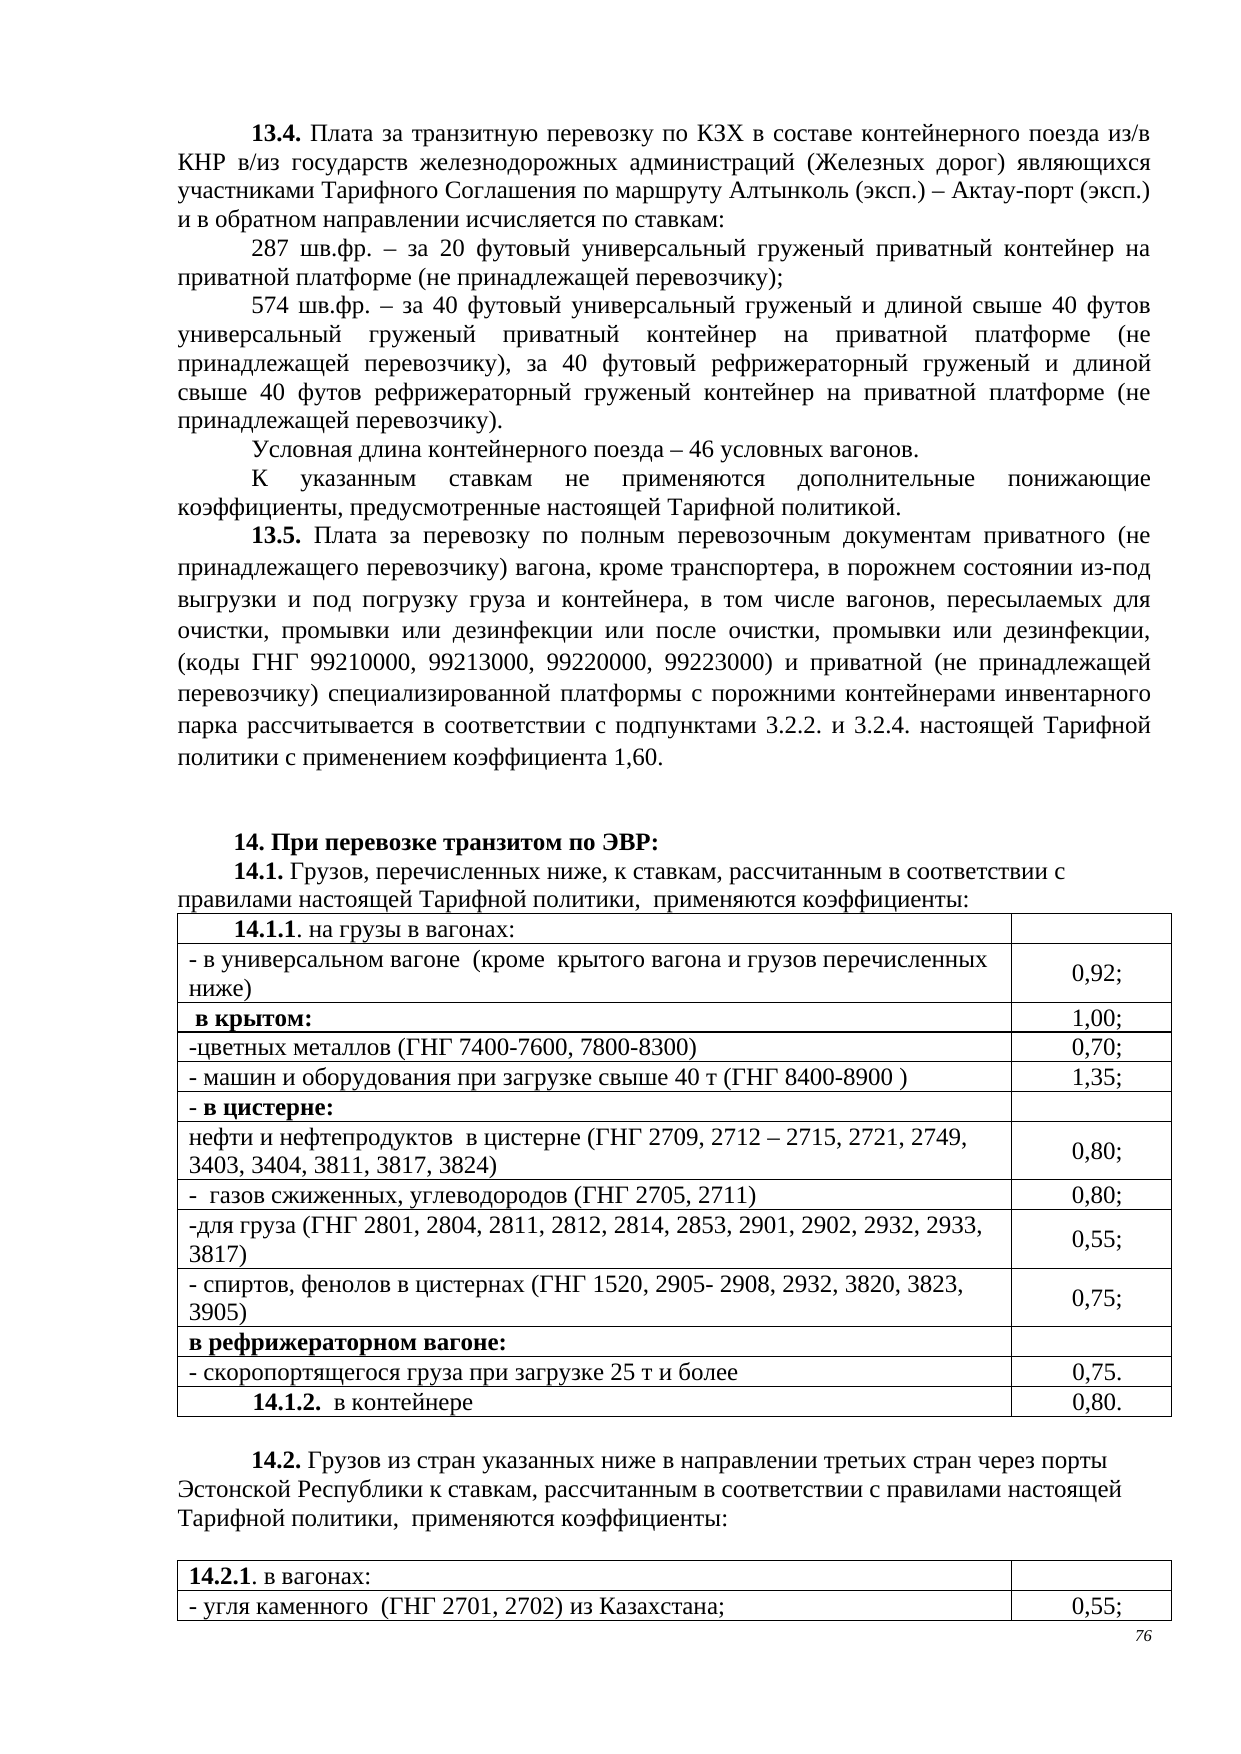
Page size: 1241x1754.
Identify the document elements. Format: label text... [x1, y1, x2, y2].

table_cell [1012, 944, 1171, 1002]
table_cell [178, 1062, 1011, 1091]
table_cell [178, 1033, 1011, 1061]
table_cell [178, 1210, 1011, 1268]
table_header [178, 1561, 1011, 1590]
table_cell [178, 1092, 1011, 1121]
text Условная длина контейнерного поезда – 46 условных вагонов. [177, 434, 1152, 463]
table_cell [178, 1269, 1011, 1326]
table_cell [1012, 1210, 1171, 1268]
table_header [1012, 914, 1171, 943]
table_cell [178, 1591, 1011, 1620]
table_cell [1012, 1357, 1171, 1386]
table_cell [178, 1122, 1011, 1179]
text 13.5. Плата за перевозку по полным перевозочным документам приватного (не принадлежащего перевозчику) вагона, кроме транспортера, в порожнем состоянии из-под выгрузки и под погрузку груза и контейнера, в том числе вагонов, пересылаемых для очистки, промывки или дезинфекции или после очистки, промывки или дезинфекции, (коды ГНГ 99210000, 99213000, 99220000, 99223000) и приватной (не принадлежащей перевозчику) специализированной платформы с порожними контейнерами инвентарного парка рассчитывается в соответствии с подпунктами 3.2.2. и 3.2.4. настоящей Тарифной политики с применением коэффициента 1,60. [177, 521, 1152, 770]
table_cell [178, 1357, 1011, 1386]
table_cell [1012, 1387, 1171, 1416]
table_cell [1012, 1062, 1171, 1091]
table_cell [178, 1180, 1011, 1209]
text 13.4. Плата за транзитную перевозку по КЗХ в составе контейнерного поезда из/в КНР в/из государств железнодорожных администраций (Железных дорог) являющихся участниками Тарифного Соглашения по маршруту Алтынколь (эксп.) – Актау-порт (эксп.) и в обратном направлении исчисляется по ставкам: [177, 118, 1152, 233]
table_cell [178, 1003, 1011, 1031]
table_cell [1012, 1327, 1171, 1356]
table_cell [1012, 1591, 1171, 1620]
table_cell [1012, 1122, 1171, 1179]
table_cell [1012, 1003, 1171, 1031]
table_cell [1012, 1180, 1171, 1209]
text 574 шв.фр. – за 40 футовый универсальный груженый и длиной свыше 40 футов универсальный груженый приватный контейнер на приватной платформе (не принадлежащей перевозчику), за 40 футовый рефрижераторный груженый и длиной свыше 40 футов рефрижераторный груженый контейнер на приватной платформе (не принадлежащей перевозчику). [177, 291, 1152, 434]
text 14.1. Грузов, перечисленных ниже, к ставкам, рассчитанным в соответствии с правилами настоящей Тарифной политики, применяются коэффициенты: [177, 856, 1163, 913]
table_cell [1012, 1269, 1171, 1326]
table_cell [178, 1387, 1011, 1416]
text 287 шв.фр. – за 20 футовый универсальный груженый приватный контейнер на приватной платформе (не принадлежащей перевозчику); [177, 233, 1152, 291]
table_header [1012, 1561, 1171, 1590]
text 14.2. Грузов из стран указанных ниже в направлении третьих стран через порты Эстонской Республики к ставкам, рассчитанным в соответствии с правилами настоящей Тарифной политики, применяются коэффициенты: [177, 1445, 1163, 1532]
text 14. При перевозке транзитом по ЭВР: [177, 827, 1163, 856]
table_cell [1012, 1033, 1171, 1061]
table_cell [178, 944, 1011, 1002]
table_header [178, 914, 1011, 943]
text К указанным ставкам не применяются дополнительные понижающие коэффициенты, предусмотренные настоящей Тарифной политикой. [177, 463, 1152, 521]
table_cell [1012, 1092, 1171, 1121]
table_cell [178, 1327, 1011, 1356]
